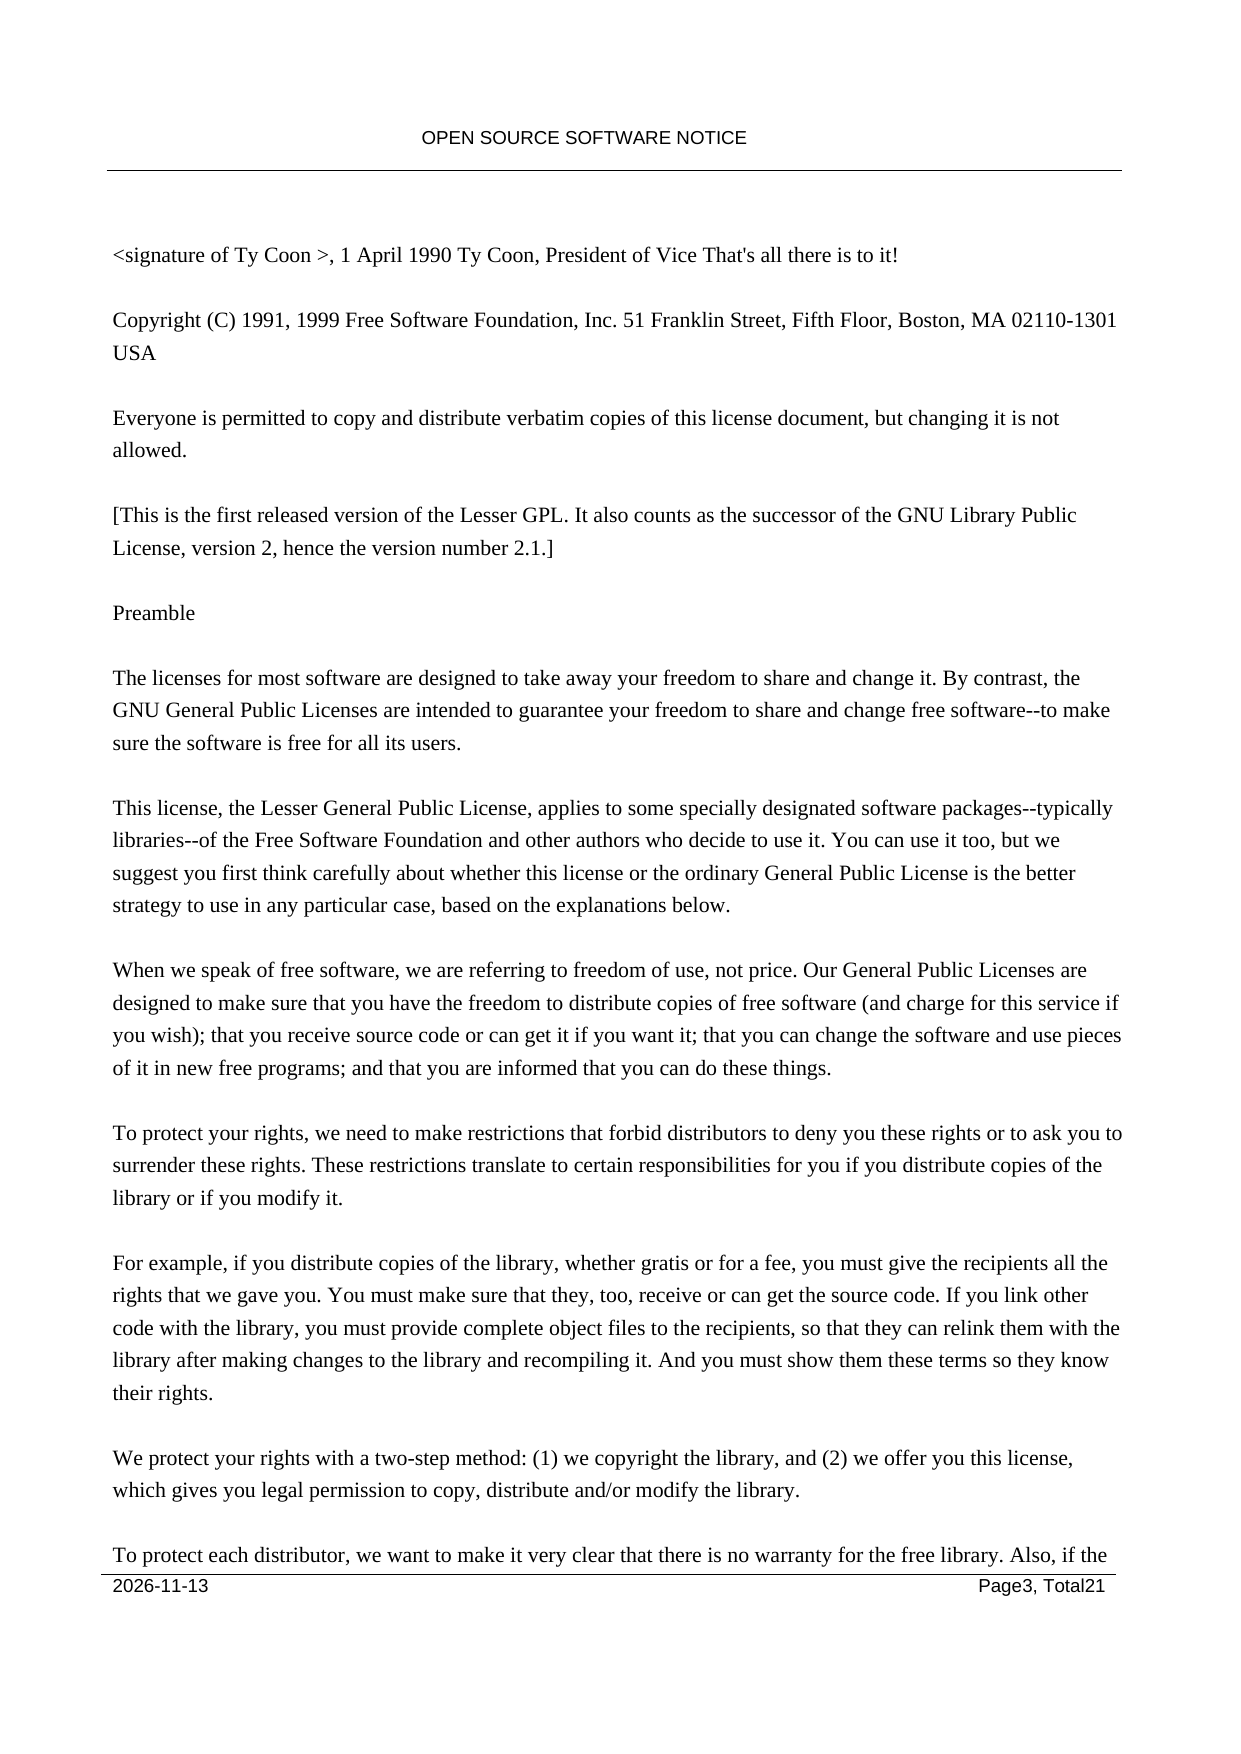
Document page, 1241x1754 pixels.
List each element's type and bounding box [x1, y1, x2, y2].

text [112, 206, 1128, 1571]
